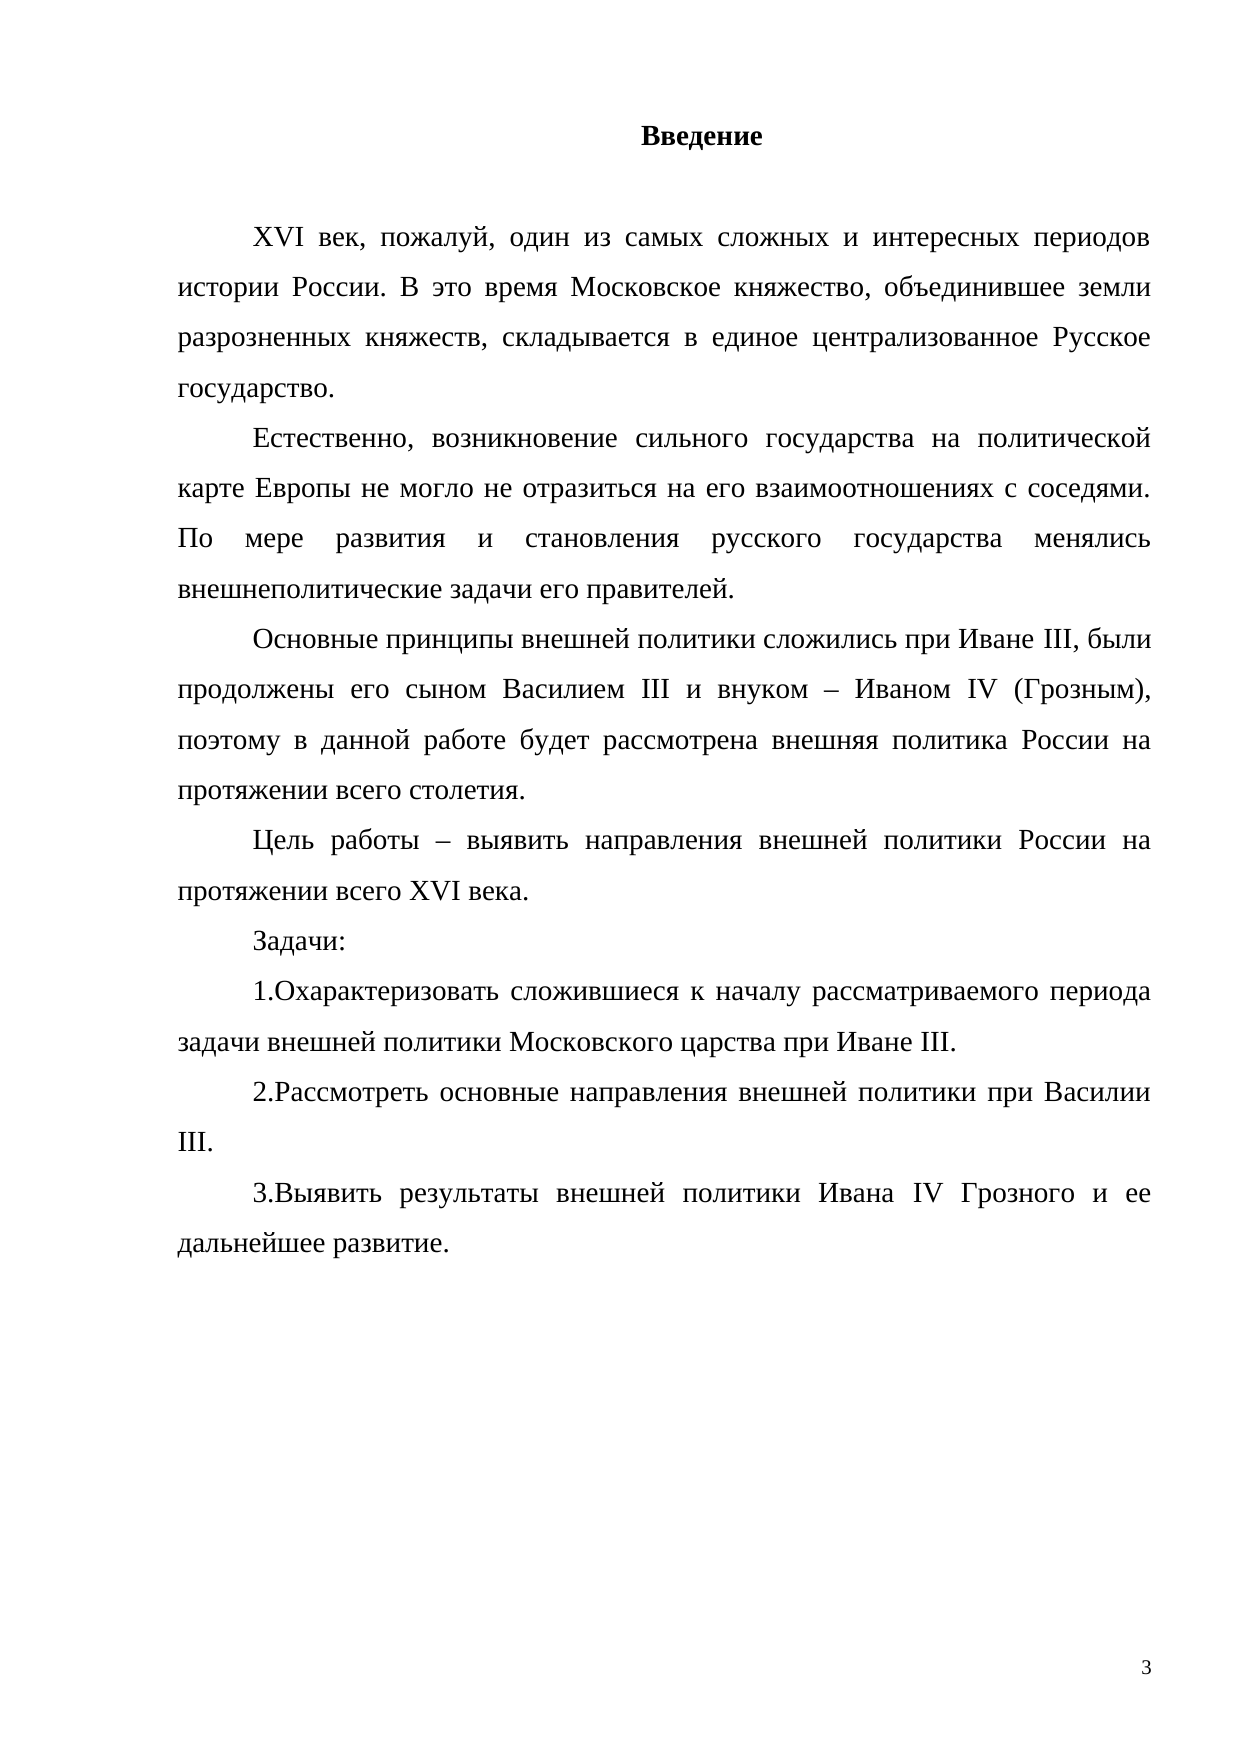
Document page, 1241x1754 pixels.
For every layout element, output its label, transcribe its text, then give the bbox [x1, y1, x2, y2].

subtitle Введение [177, 118, 1152, 152]
text Цель работы – выявить направления внешней политики России на протяжении всего XVI века. [177, 822, 1152, 906]
text 1.Охарактеризовать сложившиеся к началу рассматриваемого периода задачи внешней политики Московского царства при Иване III. [177, 973, 1152, 1057]
text XVI век, пожалуй, один из самых сложных и интересных периодов истории России. В это время Московское княжество, объединившее земли разрозненных княжеств, складывается в единое централизованное Русское государство. [177, 219, 1152, 403]
text 3.Выявить результаты внешней политики Ивана IV Грозного и ее дальнейшее развитие. [177, 1175, 1152, 1258]
text Естественно, возникновение сильного государства на политической карте Европы не могло не отразиться на его взаимоотношениях с соседями. По мере развития и становления русского государства менялись внешнеполитические задачи его правителей. [177, 420, 1152, 604]
text Задачи: [177, 923, 1152, 957]
text Основные принципы внешней политики сложились при Иване III, были продолжены его сыном Василием III и внуком – Иваном IV (Грозным), поэтому в данной работе будет рассмотрена внешняя политика России на протяжении всего столетия. [177, 621, 1152, 806]
text 2.Рассмотреть основные направления внешней политики при Василии III. [177, 1074, 1152, 1158]
